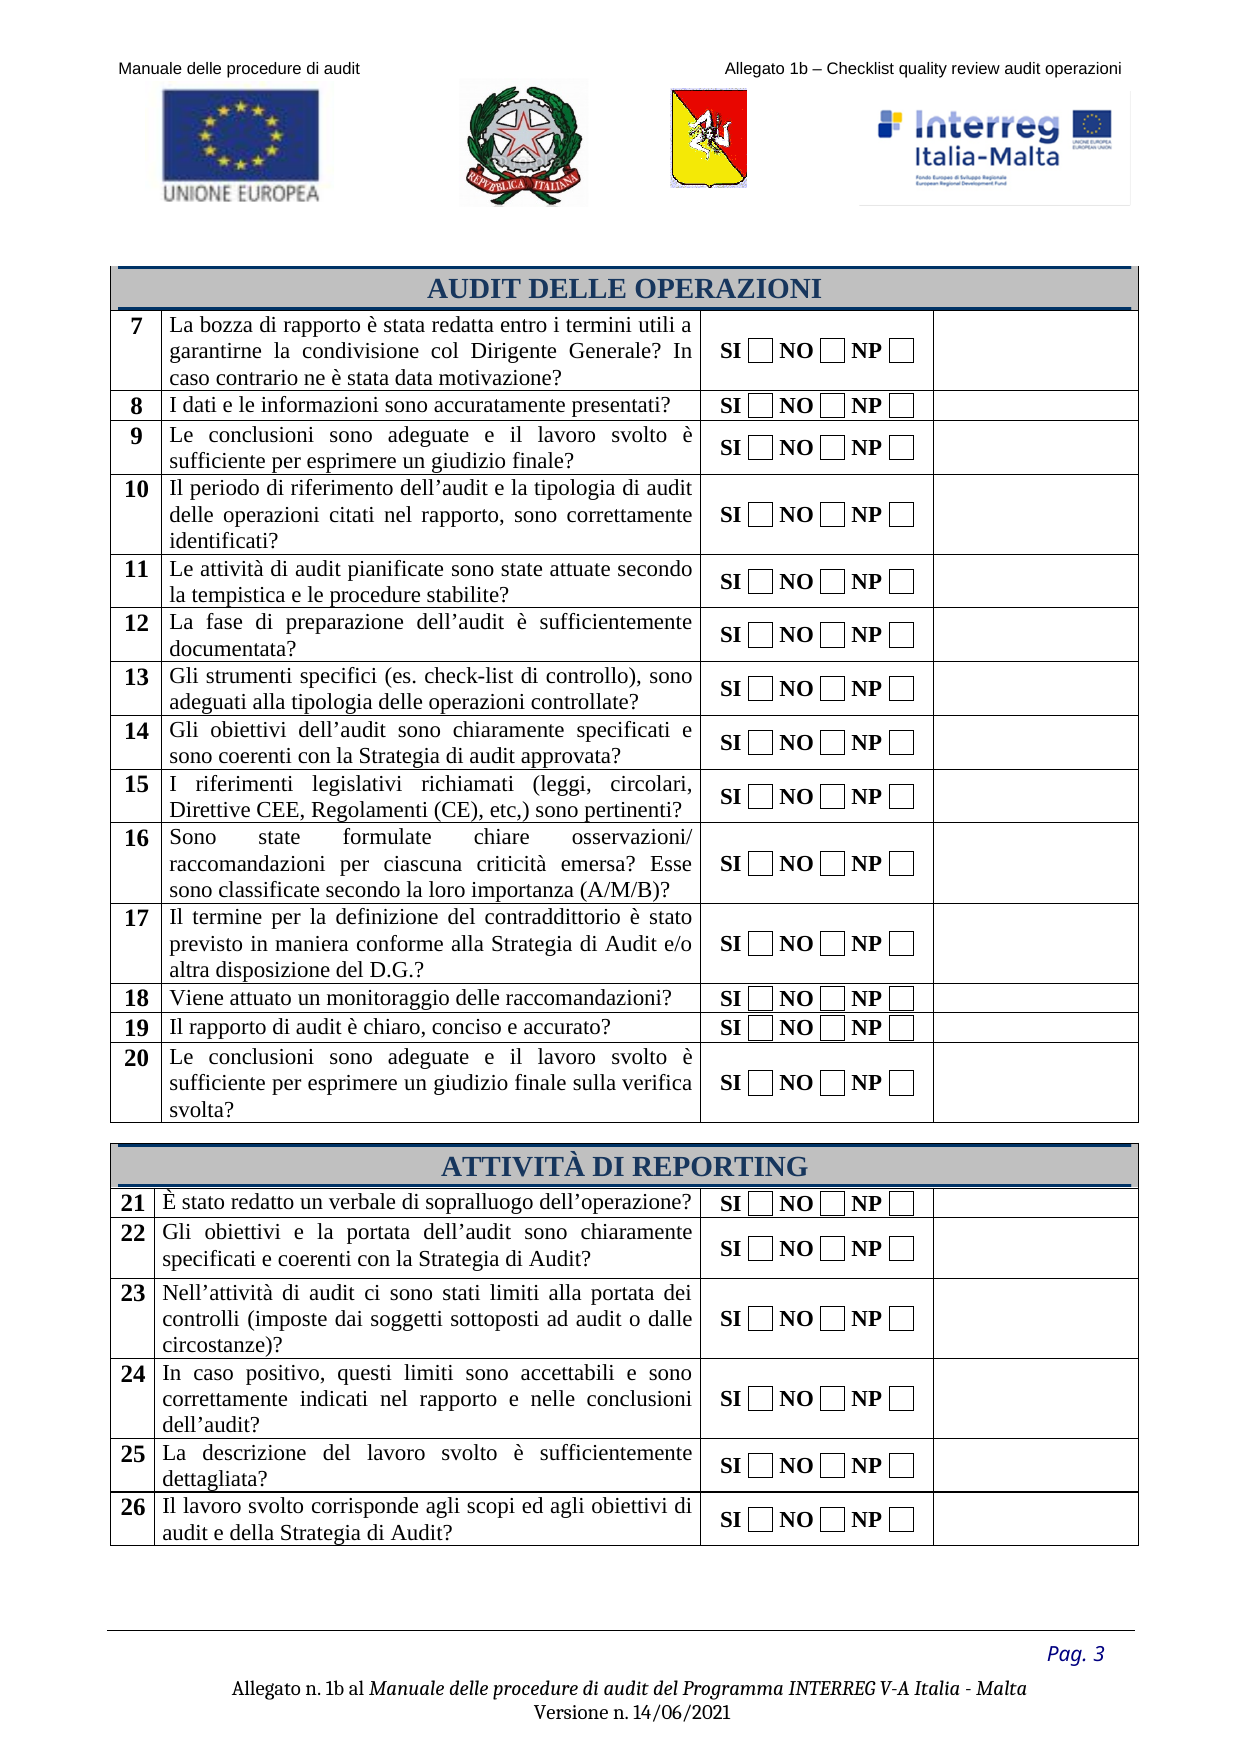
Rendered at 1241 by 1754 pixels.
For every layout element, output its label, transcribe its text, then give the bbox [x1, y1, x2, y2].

table_cell La fase di preparazione dell’audit è sufficientemente documentata? [162, 608, 700, 661]
table_cell SI NO NP [701, 1013, 933, 1042]
table_cell Il lavoro svolto corrisponde agli scopi ed agli obiettivi di audit e della Strategia di Audit? [155, 1493, 700, 1545]
table_cell SI NO NP [701, 391, 933, 420]
table_cell SI NO NP [701, 475, 933, 553]
table_cell SI NO NP [701, 1493, 933, 1545]
table_cell [934, 1439, 1138, 1491]
table_cell [934, 1189, 1138, 1217]
table_cell Gli obiettivi e la portata dell’audit sono chiaramente specificati e coerenti con la Strategia di Audit? [155, 1218, 700, 1277]
table_cell [934, 608, 1138, 661]
table_cell SI NO NP [701, 984, 933, 1012]
table_cell [934, 984, 1138, 1012]
table_cell 18 [111, 984, 161, 1012]
table_cell SI NO NP [701, 311, 933, 390]
table_cell SI NO NP [701, 1189, 933, 1217]
table_cell Viene attuato un monitoraggio delle raccomandazioni? [162, 984, 700, 1012]
table_cell I riferimenti legislativi richiamati (leggi, circolari, Direttive CEE, Regolamenti (CE), etc,) sono pertinenti? [162, 770, 700, 822]
table_cell [934, 1013, 1138, 1042]
table_cell 19 [111, 1013, 161, 1042]
picture [859, 91, 1131, 207]
table_cell [934, 662, 1138, 715]
table_cell [934, 1279, 1138, 1358]
table_cell SI NO NP [701, 770, 933, 822]
table_cell Le conclusioni sono adeguate e il lavoro svolto è sufficiente per esprimere un giudizio finale sulla verifica svolta? [162, 1043, 700, 1122]
table_cell [934, 823, 1138, 902]
table_cell 16 [111, 823, 161, 902]
table_cell La descrizione del lavoro svolto è sufficientemente dettagliata? [155, 1439, 700, 1491]
table_cell SI NO NP [701, 1043, 933, 1122]
table_cell [934, 1218, 1138, 1277]
table_cell 17 [111, 904, 161, 982]
table_cell In caso positivo, questi limiti sono accettabili e sono correttamente indicati nel rapporto e nelle conclusioni dell’audit? [155, 1359, 700, 1438]
table_cell Le attività di audit pianificate sono state attuate secondo la tempistica e le procedure stabilite? [162, 555, 700, 607]
table_cell 12 [111, 608, 161, 661]
table_cell SI NO NP [701, 608, 933, 661]
table_cell 10 [111, 475, 161, 553]
table_cell 24 [111, 1359, 154, 1438]
table_cell È stato redatto un verbale di sopralluogo dell’operazione? [155, 1189, 700, 1217]
table_cell 9 [111, 421, 161, 473]
table_cell La bozza di rapporto è stata redatta entro i termini utili a garantirne la condivisione col Dirigente Generale? In caso contrario ne è stata data motivazione? [162, 311, 700, 390]
table_cell [934, 555, 1138, 607]
table_cell SI NO NP [701, 662, 933, 715]
table_cell 25 [111, 1439, 154, 1491]
table_cell 15 [111, 770, 161, 822]
table_cell 21 [111, 1189, 154, 1217]
table_cell SI NO NP [701, 421, 933, 473]
table_cell 7 [111, 311, 161, 390]
table_cell [934, 904, 1138, 982]
table_cell 14 [111, 716, 161, 768]
table_cell 22 [111, 1218, 154, 1277]
table_cell Gli strumenti specifici (es. check-list di controllo), sono adeguati alla tipologia delle operazioni controllate? [162, 662, 700, 715]
table_cell 20 [111, 1043, 161, 1122]
table_cell I dati e le informazioni sono accuratamente presentati? [162, 391, 700, 420]
table_cell [934, 1493, 1138, 1545]
table_cell 13 [111, 662, 161, 715]
table_cell [934, 421, 1138, 473]
table_cell Il termine per la definizione del contraddittorio è stato previsto in maniera conforme alla Strategia di Audit e/o altra disposizione del D.G.? [162, 904, 700, 982]
table_cell [934, 475, 1138, 553]
table_cell Gli obiettivi dell’audit sono chiaramente specificati e sono coerenti con la Strategia di audit approvata? [162, 716, 700, 768]
table_cell SI NO NP [701, 1359, 933, 1438]
picture [670, 88, 747, 188]
table_cell 11 [111, 555, 161, 607]
table_cell [934, 1043, 1138, 1122]
table_cell SI NO NP [701, 1439, 933, 1491]
table_cell Nell’attività di audit ci sono stati limiti alla portata dei controlli (imposte dai soggetti sottoposti ad audit o dalle circostanze)? [155, 1279, 700, 1358]
table_cell SI NO NP [701, 823, 933, 902]
picture [458, 78, 589, 207]
table_cell Il rapporto di audit è chiaro, conciso e accurato? [162, 1013, 700, 1042]
table_cell [934, 391, 1138, 420]
picture [145, 81, 335, 207]
table_cell Le conclusioni sono adeguate e il lavoro svolto è sufficiente per esprimere un giudizio finale? [162, 421, 700, 473]
table_cell 8 [111, 391, 161, 420]
table_cell [934, 311, 1138, 390]
table_cell [934, 716, 1138, 768]
table_cell SI NO NP [701, 1218, 933, 1277]
table_cell SI NO NP [701, 1279, 933, 1358]
table_cell SI NO NP [701, 555, 933, 607]
table_cell SI NO NP [701, 904, 933, 982]
table_cell [934, 770, 1138, 822]
table_cell Il periodo di riferimento dell’audit e la tipologia di audit delle operazioni citati nel rapporto, sono correttamente identificati? [162, 475, 700, 553]
table_cell Sono state formulate chiare osservazioni/ raccomandazioni per ciascuna criticità emersa? Esse sono classificate secondo la loro importanza (A/M/B)? [162, 823, 700, 902]
table_cell 23 [111, 1279, 154, 1358]
table_cell SI NO NP [701, 716, 933, 768]
table_cell [934, 1359, 1138, 1438]
table_cell 26 [111, 1493, 154, 1545]
